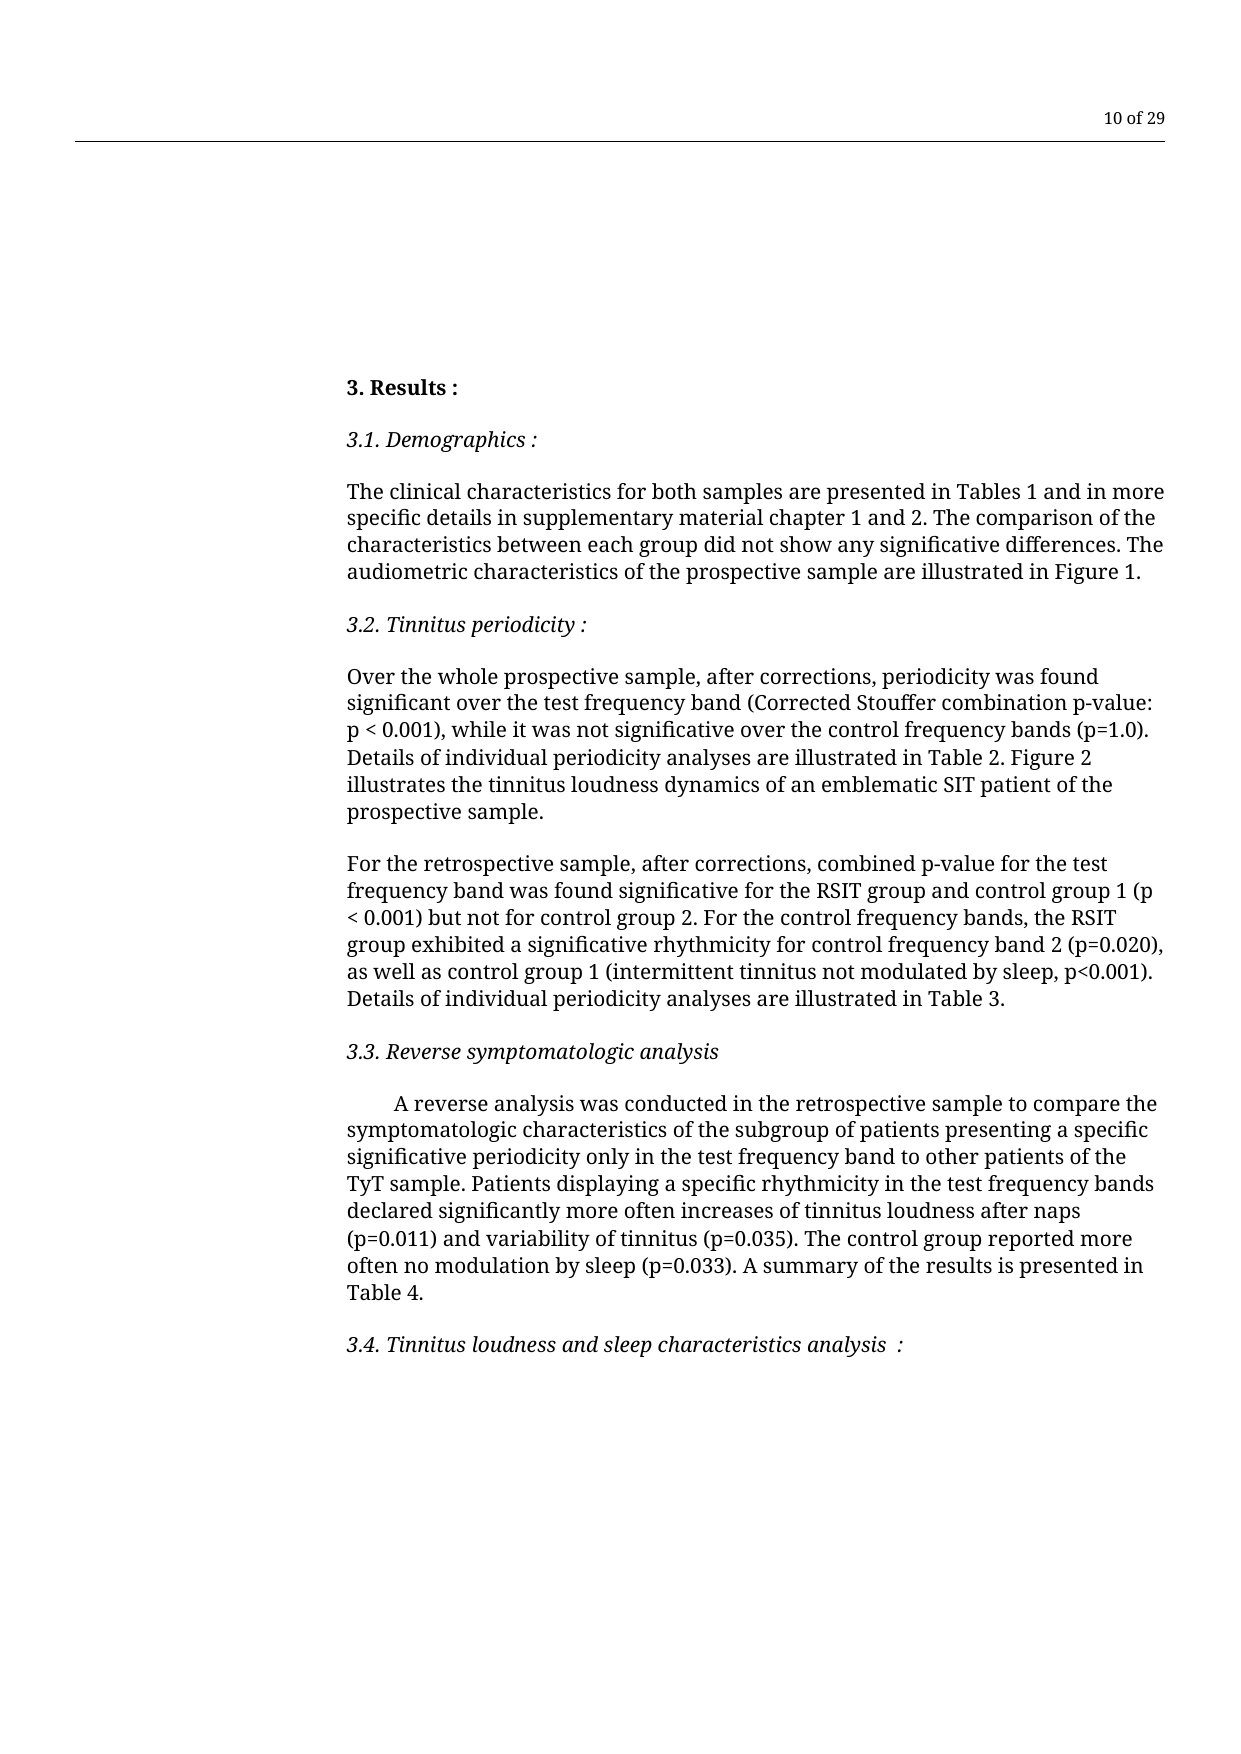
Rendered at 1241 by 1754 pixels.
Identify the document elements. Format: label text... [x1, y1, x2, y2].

subtitle 3.3. Reverse symptomatologic analysis [347, 1038, 1165, 1065]
subtitle For the retrospective sample, after corrections, combined p-value for the test frequency band was found significative for the RSIT group and control group 1 (p < 0.001) but not for control group 2. For the control frequency bands, the RSIT group exhibited a significative rhythmicity for control frequency band 2 (p=0.020), as well as control group 1 (intermittent tinnitus not modulated by sleep, p<0.001). Details of individual periodicity analyses are illustrated in Table 3. [347, 850, 1165, 1013]
subtitle 3.2. Tinnitus periodicity : [347, 611, 1165, 638]
subtitle 3.4. Tinnitus loudness and sleep characteristics analysis : [347, 1331, 1165, 1358]
subtitle Over the whole prospective sample, after corrections, periodicity was found significant over the test frequency band (Corrected Stouffer combination p-value: p < 0.001), while it was not significative over the control frequency bands (p=1.0). Details of individual periodicity analyses are illustrated in Table 2. Figure 2 illustrates the tinnitus loudness dynamics of an emblematic SIT patient of the prospective sample. [347, 663, 1165, 825]
subtitle The clinical characteristics for both samples are presented in Tables 1 and in more specific details in supplementary material chapter 1 and 2. The comparison of the characteristics between each group did not show any significative differences. The audiometric characteristics of the prospective sample are illustrated in Figure 1. [347, 478, 1165, 586]
subtitle A reverse analysis was conducted in the retrospective sample to compare the symptomatologic characteristics of the subgroup of patients presenting a specific significative periodicity only in the test frequency band to other patients of the TyT sample. Patients displaying a specific rhythmicity in the test frequency bands declared significantly more often increases of tinnitus loudness after naps (p=0.011) and variability of tinnitus (p=0.035). The control group reported more often no modulation by sleep (p=0.033). A summary of the results is presented in Table 4. [347, 1090, 1165, 1306]
subtitle 3. Results : [347, 374, 1165, 401]
subtitle 3.1. Demographics : [347, 426, 1165, 453]
